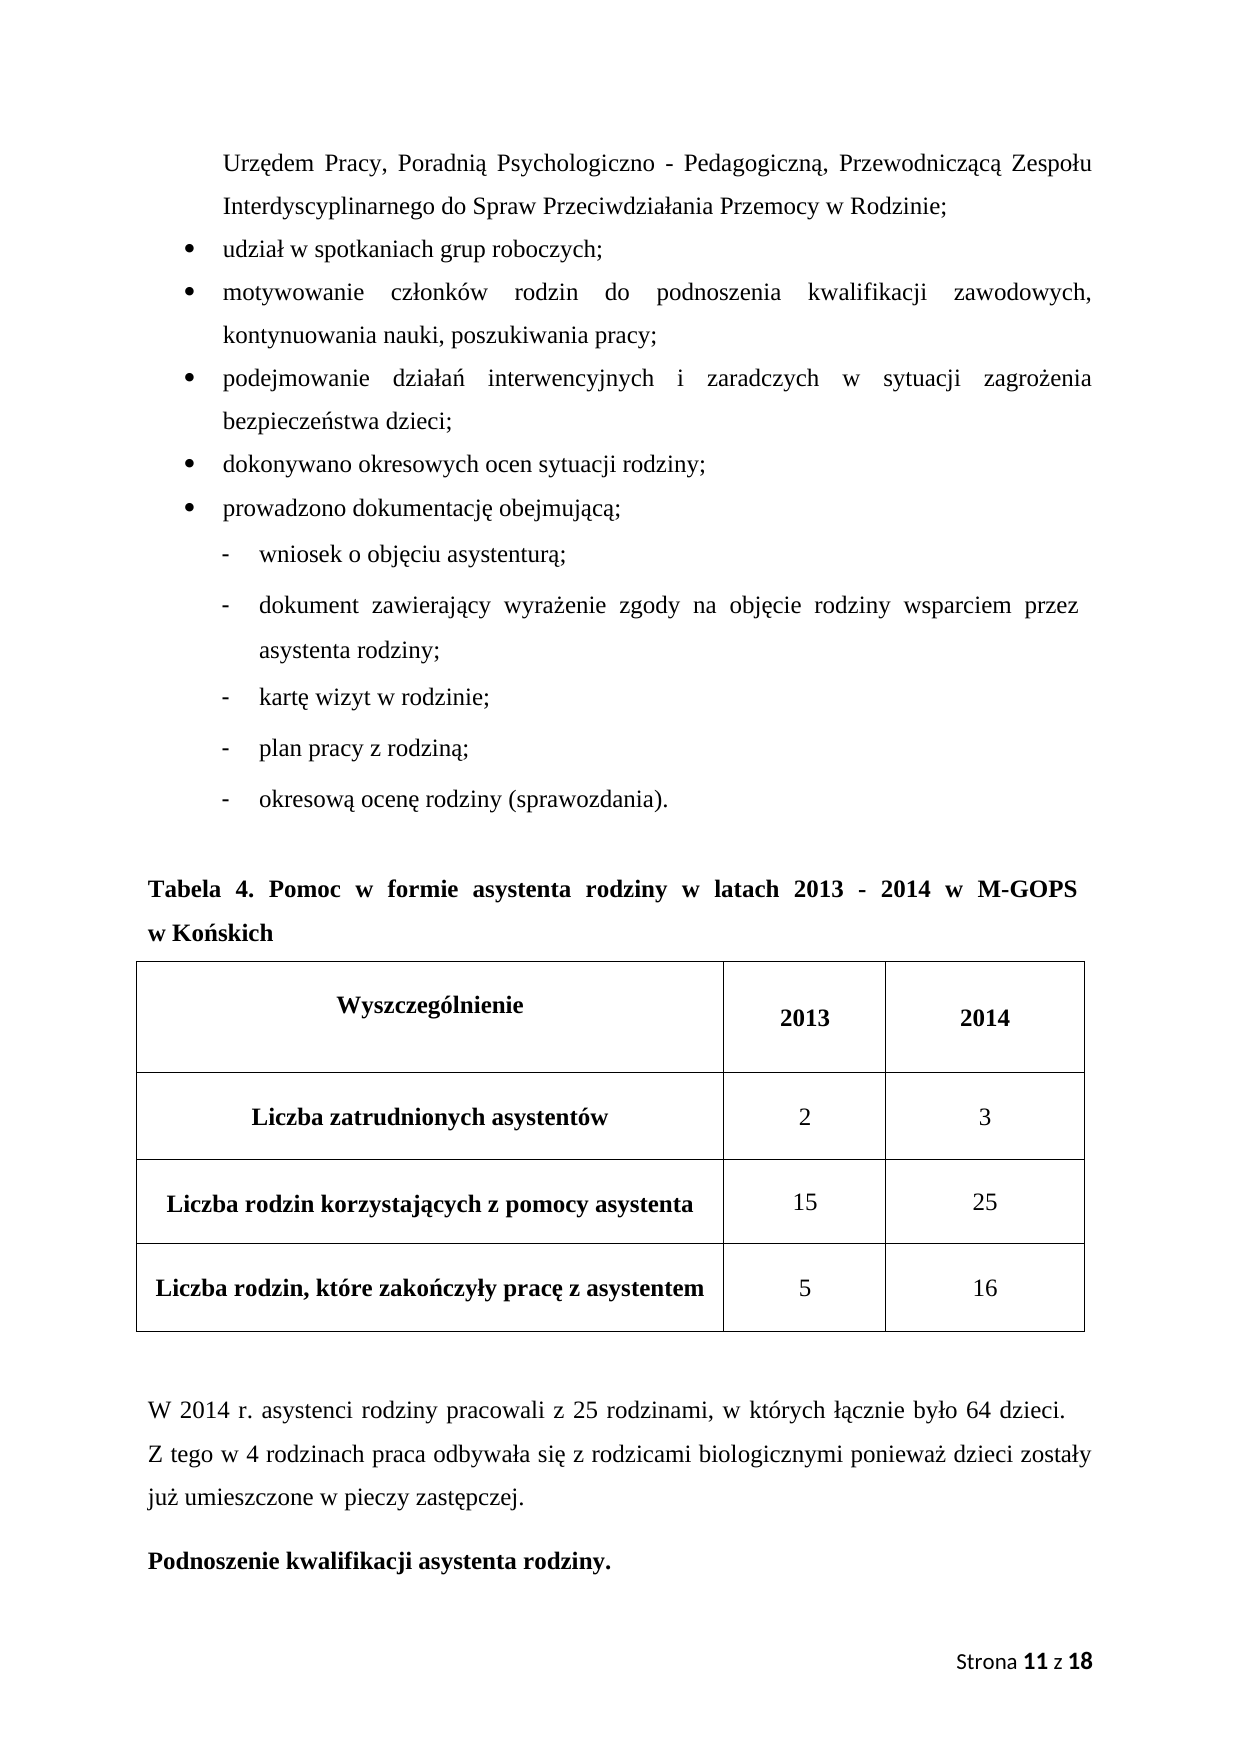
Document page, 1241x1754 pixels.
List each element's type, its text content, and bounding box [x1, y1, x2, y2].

list wniosek o objęciu asystenturą; [221, 536, 1093, 570]
table_cell 2 [724, 1073, 885, 1159]
table_cell 3 [886, 1073, 1084, 1159]
table_cell 5 [724, 1244, 885, 1331]
list okresową ocenę rodziny (sprawozdania). [221, 780, 1093, 814]
text Tabela 4. Pomoc w formie asystenta rodziny w latach 2013 - 2014 w M-GOPS w Końskich [148, 874, 1093, 946]
list motywowanie członków rodzin do podnoszenia kwalifikacji zawodowych, kontynuowania nauki, poszukiwania pracy; [185, 277, 1093, 349]
list dokonywano okresowych ocen sytuacji rodziny; [185, 449, 1093, 478]
text Podnoszenie kwalifikacji asystenta rodziny. [148, 1546, 1093, 1574]
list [185, 148, 1093, 219]
table_header Wyszczególnienie [137, 962, 723, 1072]
list plan pracy z rodziną; [221, 729, 1093, 763]
table_cell 15 [724, 1160, 885, 1243]
table_cell 25 [886, 1160, 1084, 1243]
list kartę wizyt w rodzinie; [221, 678, 1093, 712]
text W 2014 r. asystenci rodziny pracowali z 25 rodzinami, w których łącznie było 64 dzieci. Z tego w 4 rodzinach praca odbywała się z rodzicami biologicznymi ponieważ dzieci zostały już umieszczone w pieczy zastępczej. [148, 1396, 1093, 1511]
table_header 2014 [886, 962, 1084, 1072]
list prowadzono dokumentację obejmującą; [185, 493, 1093, 521]
list podejmowanie działań interwencyjnych i zaradczych w sytuacji zagrożenia bezpieczeństwa dzieci; [185, 363, 1093, 435]
table_header 2013 [724, 962, 885, 1072]
table_cell 16 [886, 1244, 1084, 1331]
table_cell Liczba rodzin korzystających z pomocy asystenta [137, 1160, 723, 1243]
list udział w spotkaniach grup roboczych; [185, 234, 1093, 263]
table_cell Liczba zatrudnionych asystentów [137, 1073, 723, 1159]
list dokument zawierający wyrażenie zgody na objęcie rodziny wsparciem przez asystenta rodziny; [221, 587, 1093, 664]
table_cell Liczba rodzin, które zakończyły pracę z asystentem [137, 1244, 723, 1331]
